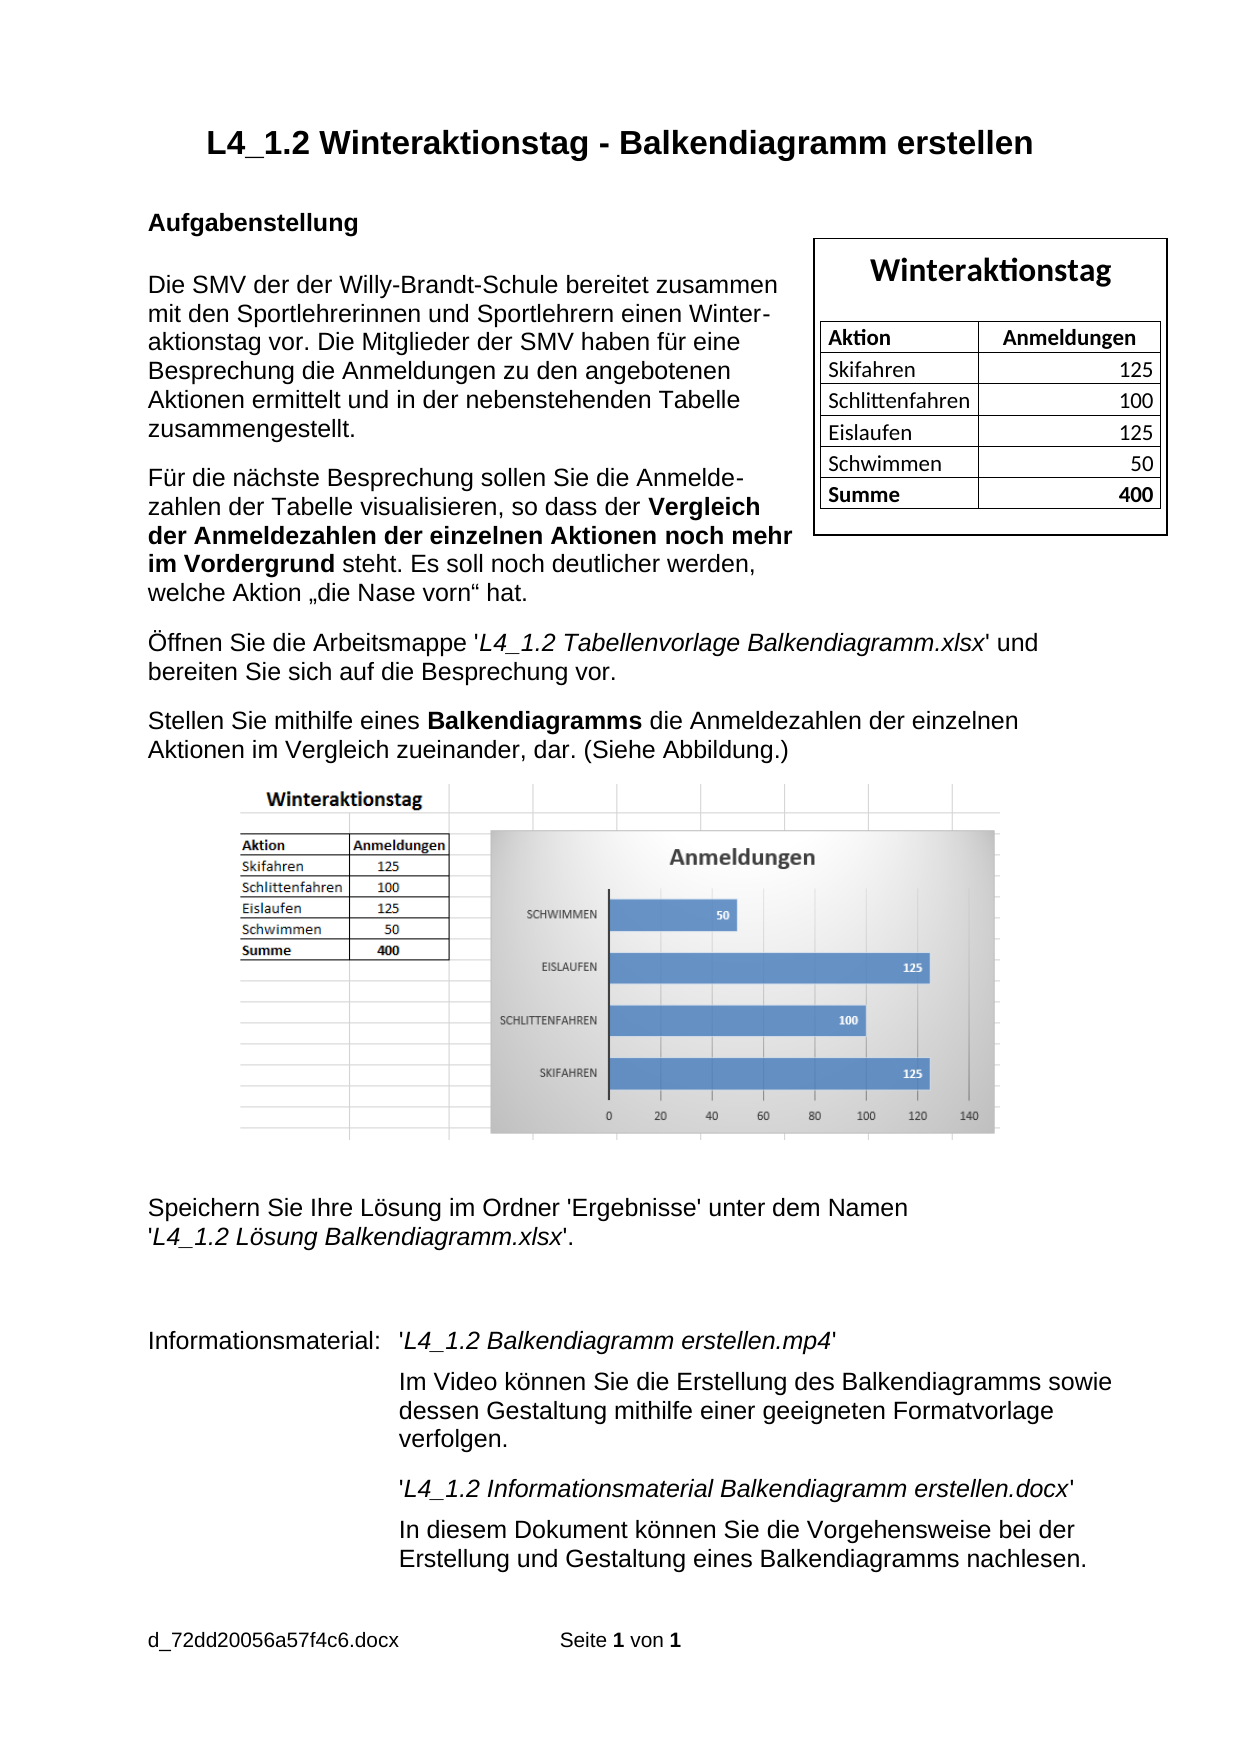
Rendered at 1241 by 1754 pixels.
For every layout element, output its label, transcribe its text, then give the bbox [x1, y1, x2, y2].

text Die SMV der der Willy-Brandt-Schule bereitet zusammen mit den Sportlehrerinnen und Sportlehrern einen Winteraktionstag vor. Die Mitglieder der SMV haben für eine Besprechung die Anmeldungen zu den angebotenen Aktionen ermittelt und in der nebenstehenden Tabelle zusammengestellt. [148, 270, 1092, 442]
text Für die nächste Besprechung sollen Sie die Anmeldezahlen der Tabelle visualisieren, so dass der Vergleich der Anmeldezahlen der einzelnen Aktionen noch mehr im Vordergrund steht. Es soll noch deutlicher werden, welche Aktion „die Nase vorn“ hat. [148, 463, 1092, 607]
text Aufgabenstellung [148, 208, 1092, 237]
text Stellen Sie mithilfe eines Balkendiagramms die Anmeldezahlen der einzelnen Aktionen im Vergleich zueinander, dar. (Siehe Abbildung.) [148, 706, 1092, 764]
text Öffnen Sie die Arbeitsmappe 'L4_1.2 Tabellenvorlage Balkendiagramm.xlsx' und bereiten Sie sich auf die Besprechung vor. [148, 628, 1092, 685]
picture [240, 784, 1000, 1140]
text In diesem Dokument können Sie die Vorgehensweise bei der Erstellung und Gestaltung eines Balkendiagramms nachlesen. [399, 1515, 1152, 1573]
text 'L4_1.2 Informationsmaterial Balkendiagramm erstellen.docx' [399, 1474, 1107, 1503]
text Im Video können Sie die Erstellung des Balkendiagramms sowie dessen Gestaltung mithilfe einer geeigneten Formatvorlage verfolgen. [399, 1367, 1152, 1453]
text Speichern Sie Ihre Lösung im Ordner 'Ergebnisse' unter dem Namen 'L4_1.2 Lösung Balkendiagramm.xlsx'. [148, 1193, 1092, 1251]
text Informationsmaterial: 'L4_1.2 Balkendiagramm erstellen.mp4' [148, 1326, 1137, 1354]
subtitle L4_1.2 Winteraktionstag - Balkendiagramm erstellen [148, 123, 1092, 161]
